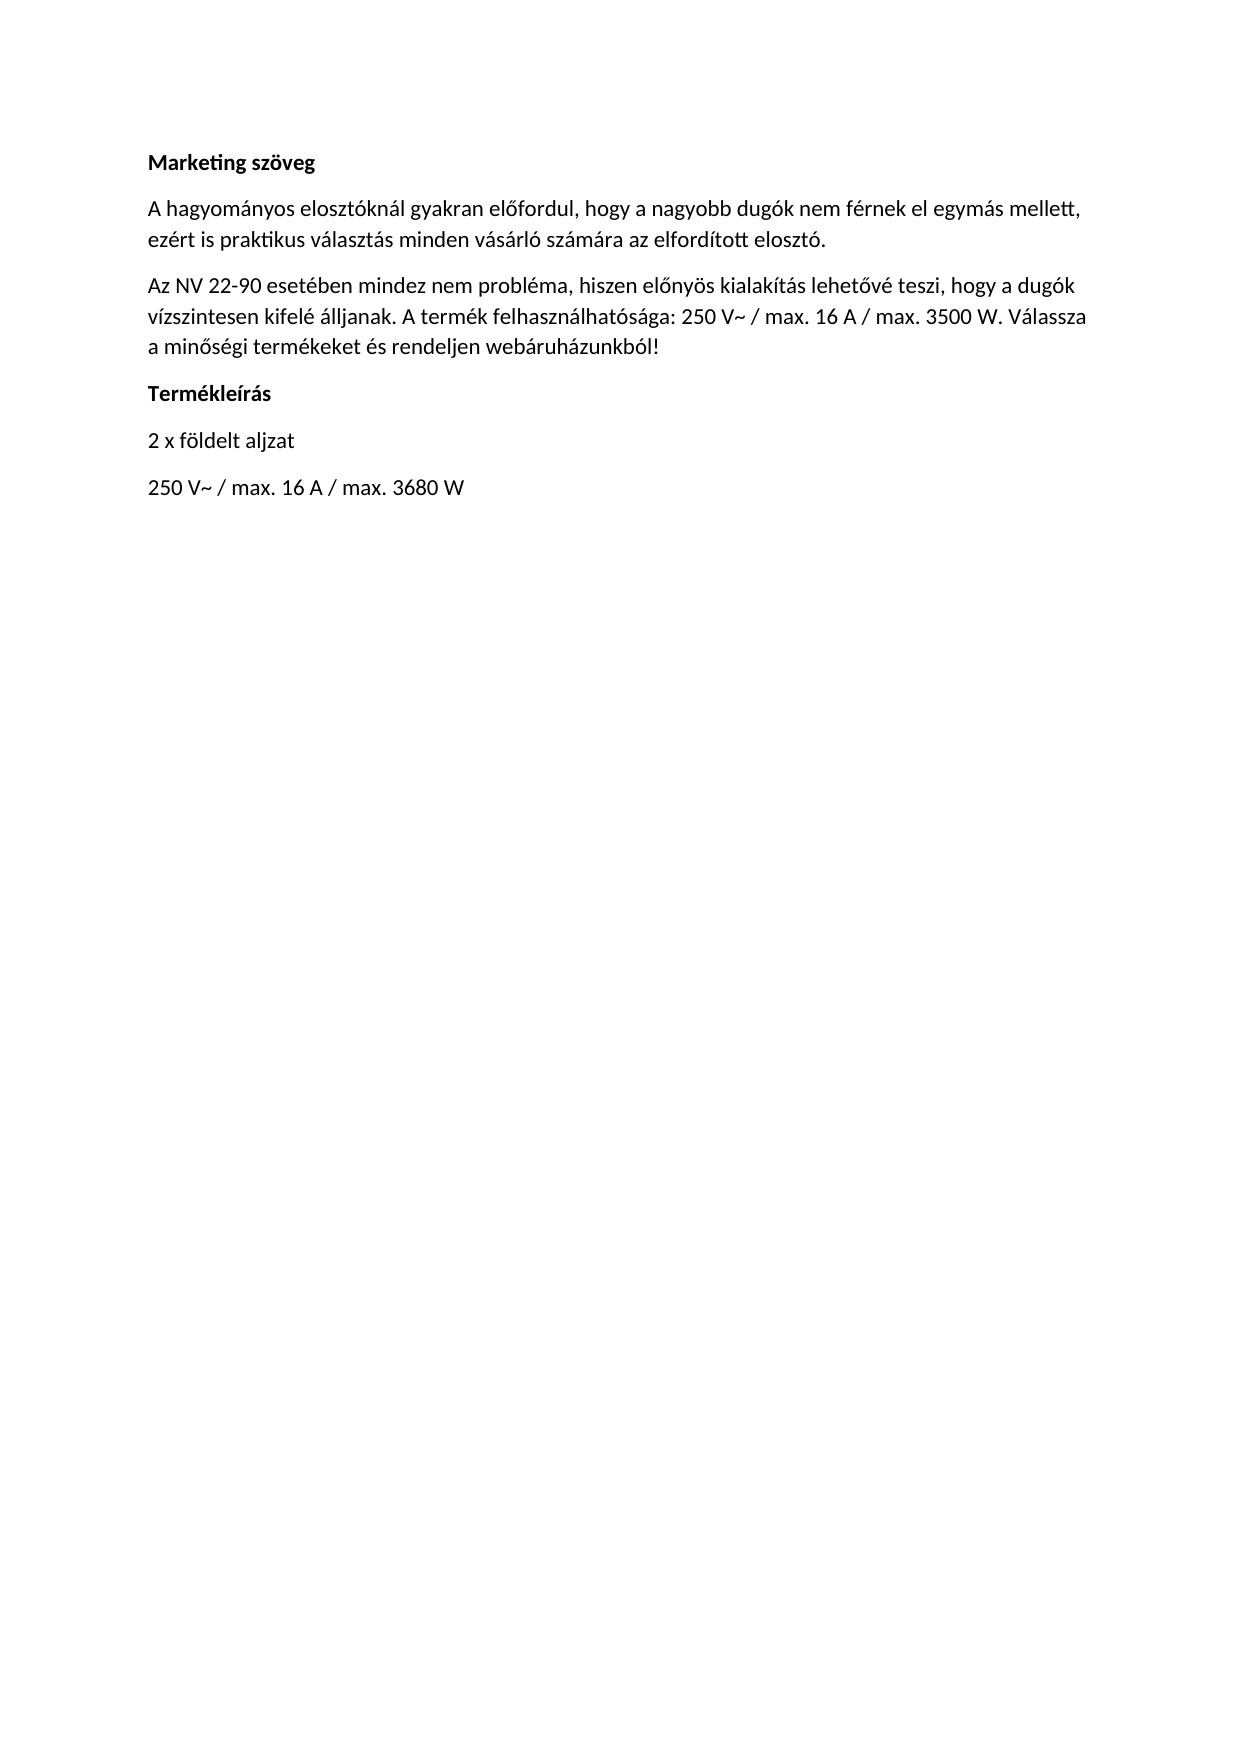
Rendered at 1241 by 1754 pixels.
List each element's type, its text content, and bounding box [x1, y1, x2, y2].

text 2 x földelt aljzat [148, 426, 1093, 454]
text Termékleírás [148, 379, 1093, 407]
text 250 V~ / max. 16 A / max. 3680 W [148, 473, 1093, 501]
text A hagyományos elosztóknál gyakran előfordul, hogy a nagyobb dugók nem férnek el egymás mellett, ezért is praktikus választás minden vásárló számára az elfordított elosztó. [148, 194, 1093, 253]
text Az NV 22-90 esetében mindez nem probléma, hiszen előnyös kialakítás lehetővé teszi, hogy a dugók vízszintesen kifelé álljanak. A termék felhasználhatósága: 250 V~ / max. 16 A / max. 3500 W. Válassza a minőségi termékeket és rendeljen webáruházunkból! [148, 272, 1093, 360]
text Marketing szöveg [148, 148, 1093, 176]
